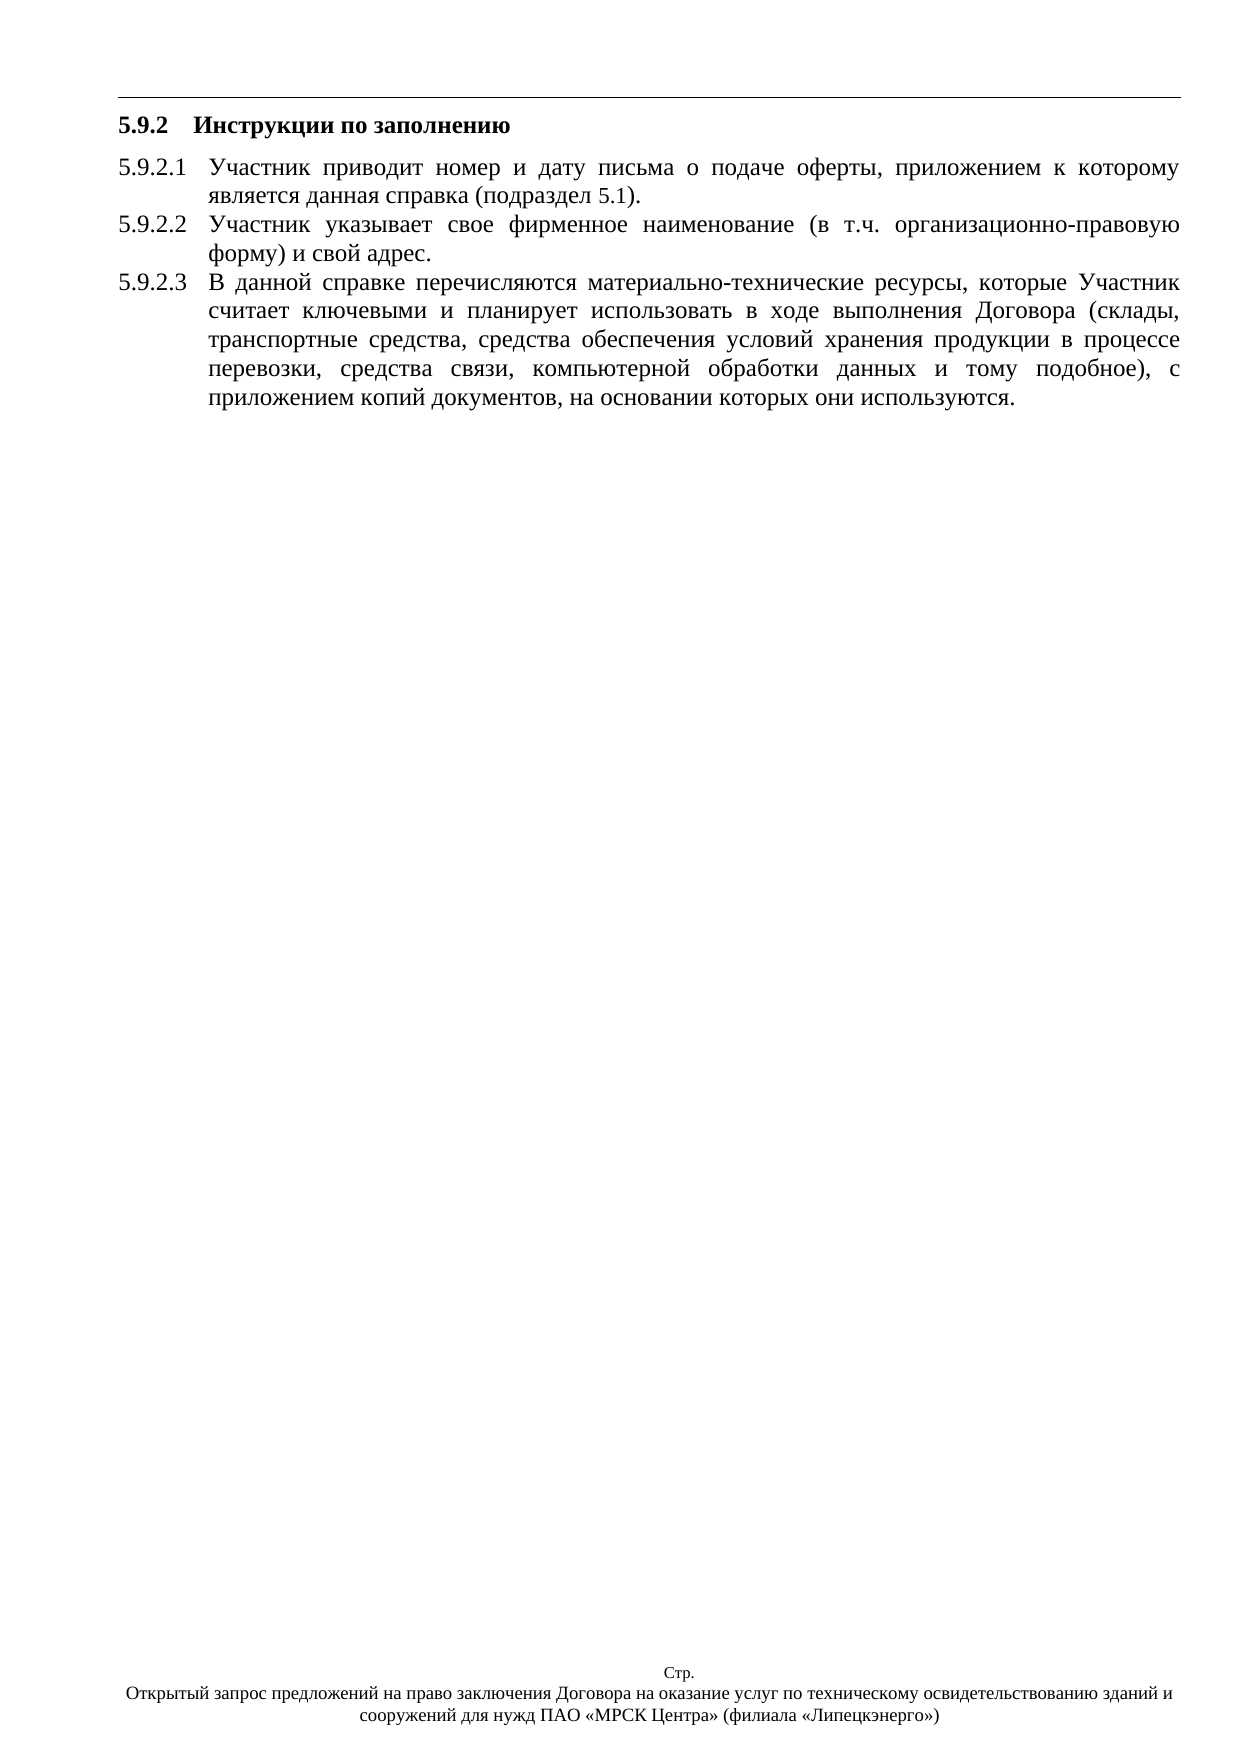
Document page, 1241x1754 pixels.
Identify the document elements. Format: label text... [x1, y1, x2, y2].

subtitle Инструкции по заполнению [118, 111, 1181, 139]
list Участник указывает свое фирменное наименование (в т.ч. организационно-правовую форму) и свой адрес. [118, 209, 1181, 267]
list В данной справке перечисляются материально-технические ресурсы, которые Участник считает ключевыми и планирует использовать в ходе выполнения Договора (склады, транспортные средства, средства обеспечения условий хранения продукции в процессе перевозки, средства связи, компьютерной обработки данных и тому подобное), с приложением копий документов, на основании которых они используются. [118, 267, 1181, 411]
list Участник приводит номер и дату письма о подаче оферты, приложением к которому является данная справка (подраздел 5.1). [118, 152, 1181, 209]
